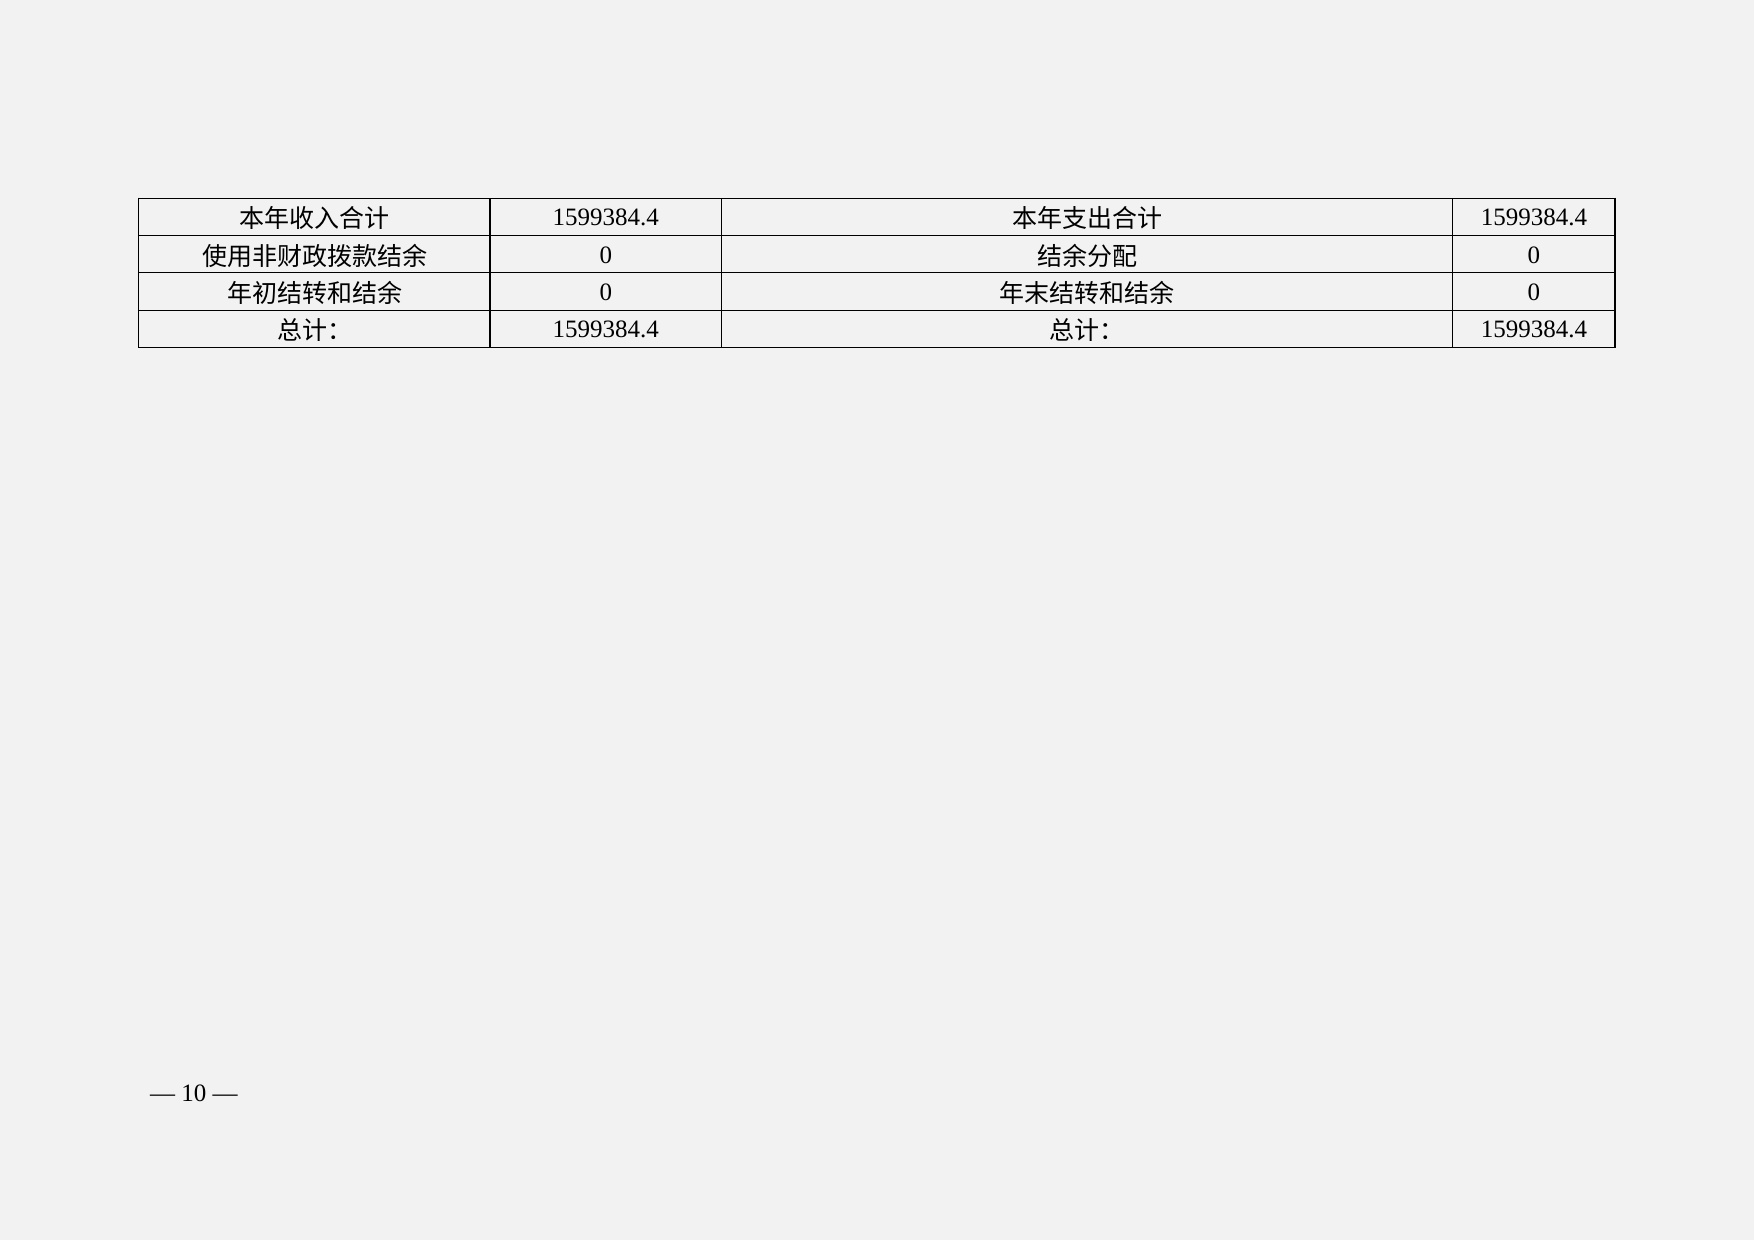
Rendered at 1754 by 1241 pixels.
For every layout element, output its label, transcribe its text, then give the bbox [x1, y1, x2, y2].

table_cell 总计： [139, 311, 489, 347]
table_cell 0 [491, 236, 721, 272]
table_cell 总计： [722, 311, 1452, 347]
table_cell 本年收入合计 [139, 199, 489, 235]
table_cell 年末结转和结余 [722, 273, 1452, 309]
table_cell 1599384.4 [491, 199, 721, 235]
table_cell 本年支出合计 [722, 199, 1452, 235]
table_cell 1599384.4 [491, 311, 721, 347]
table_cell 0 [1453, 236, 1614, 272]
table_cell 使用非财政拨款结余 [139, 236, 489, 272]
table_cell 结余分配 [722, 236, 1452, 272]
table_cell 1599384.4 [1453, 199, 1614, 235]
table_cell 0 [491, 273, 721, 309]
table_cell 0 [1453, 273, 1614, 309]
table_cell 1599384.4 [1453, 311, 1614, 347]
table_cell 年初结转和结余 [139, 273, 489, 309]
